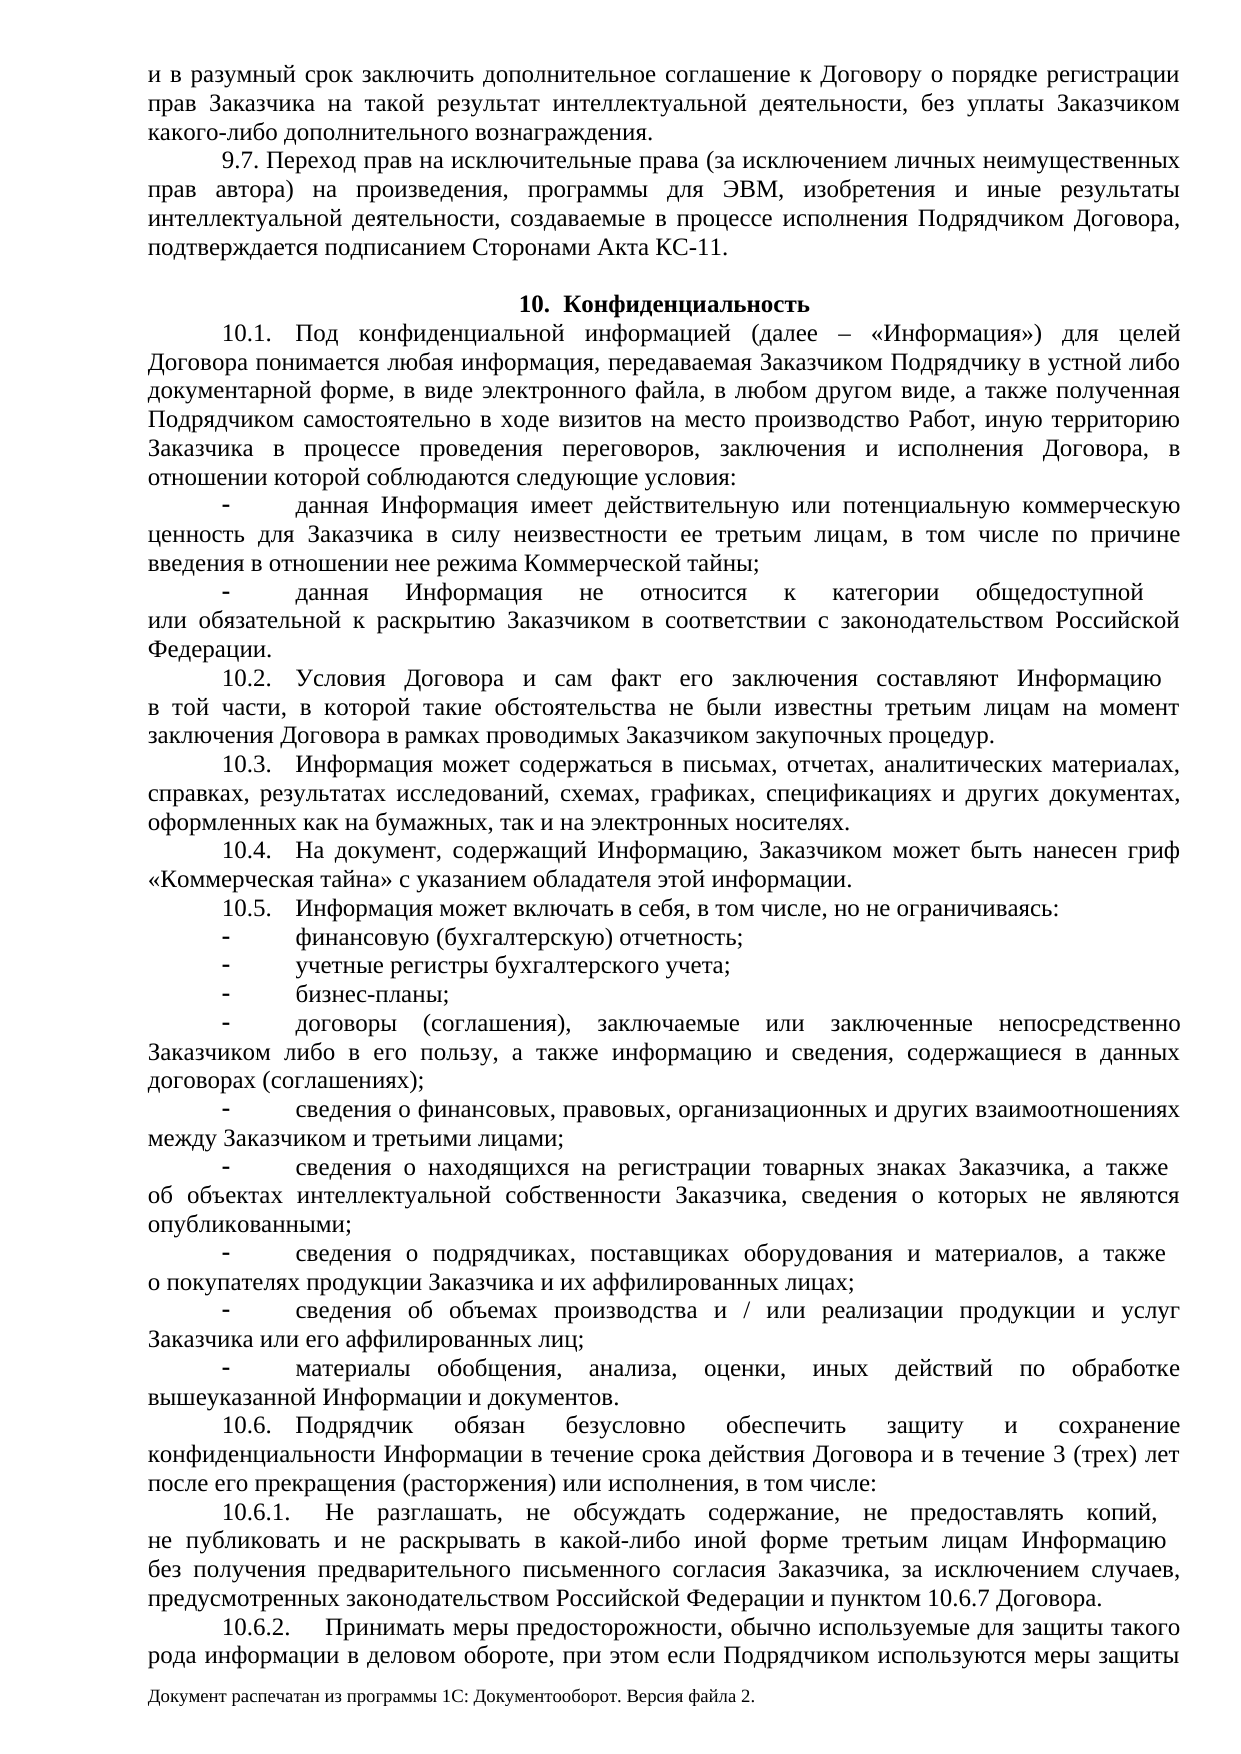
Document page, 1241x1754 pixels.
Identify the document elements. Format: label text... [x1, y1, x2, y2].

list сведения о находящихся на регистрации товарных знаках Заказчика, а также об объектах интеллектуальной собственности Заказчика, сведения о которых не являются опубликованными; [148, 1152, 1181, 1238]
list Под конфиденциальной информацией (далее – «Информация») для целей Договора понимается любая информация, передаваемая Заказчиком Подрядчику в устной либо документарной форме, в виде электронного файла, в любом другом виде, а также полученная Подрядчиком самостоятельно в ходе визитов на место производство Работ, иную территорию Заказчика в процессе проведения переговоров, заключения и исполнения Договора, в отношении которой соблюдаются следующие условия: [148, 318, 1181, 490]
list данная Информация имеет действительную или потенциальную коммерческую ценность для Заказчика в силу неизвестности ее третьим лицам, в том числе по причине введения в отношении нее режима Коммерческой тайны; [148, 490, 1181, 577]
list Не разглашать, не обсуждать содержание, не предоставлять копий, не публиковать и не раскрывать в какой-либо иной форме третьим лицам Информацию без получения предварительного письменного согласия Заказчика, за исключением случаев, предусмотренных законодательством Российской Федерации и пунктом 10.6.7 Договора. [148, 1497, 1181, 1612]
list учетные регистры бухгалтерского учета; [148, 950, 1181, 979]
list договоры (соглашения), заключаемые или заключенные непосредственно Заказчиком либо в его пользу, а также информацию и сведения, содержащиеся в данных договорах (соглашениях); [148, 1008, 1181, 1094]
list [148, 59, 1181, 145]
list финансовую (бухгалтерскую) отчетность; [148, 922, 1181, 950]
list Информация может содержаться в письмах, отчетах, аналитических материалах, справках, результатах исследований, схемах, графиках, спецификациях и других документах, оформленных как на бумажных, так и на электронных носителях. [148, 749, 1181, 835]
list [148, 1612, 1181, 1669]
list Подрядчик обязан безусловно обеспечить защиту и сохранение конфиденциальности Информации в течение срока действия Договора и в течение 3 (трех) лет после его прекращения (расторжения) или исполнения, в том числе: [148, 1410, 1181, 1497]
list сведения о финансовых, правовых, организационных и других взаимоотношениях между Заказчиком и третьими лицами; [148, 1094, 1181, 1152]
list материалы обобщения, анализа, оценки, иных действий по обработке вышеуказанной Информации и документов. [148, 1353, 1181, 1410]
list сведения об объемах производства и / или реализации продукции и услуг Заказчика или его аффилированных лиц; [148, 1295, 1181, 1353]
list бизнес-планы; [148, 979, 1181, 1008]
list Информация может включать в себя, в том числе, но не ограничиваясь: [148, 893, 1181, 922]
list данная Информация не относится к категории общедоступной или обязательной к раскрытию Заказчиком в соответствии с законодательством Российской Федерации. [148, 577, 1181, 663]
list Условия Договора и сам факт его заключения составляют Информацию в той части, в которой такие обстоятельства не были известны третьим лицам на момент заключения Договора в рамках проводимых Заказчиком закупочных процедур. [148, 663, 1181, 749]
list сведения о подрядчиках, поставщиках оборудования и материалов, а также о покупателях продукции Заказчика и их аффилированных лицах; [148, 1238, 1181, 1295]
list Переход прав на исключительные права (за исключением личных неимущественных прав автора) на произведения, программы для ЭВМ, изобретения и иные результаты интеллектуальной деятельности, создаваемые в процессе исполнения Подрядчиком Договора, подтверждается подписанием Сторонами Акта КС-11. [148, 145, 1181, 260]
list Конфиденциальность [148, 289, 1181, 318]
list На документ, содержащий Информацию, Заказчиком может быть нанесен гриф «Коммерческая тайна» с указанием обладателя этой информации. [148, 835, 1181, 893]
